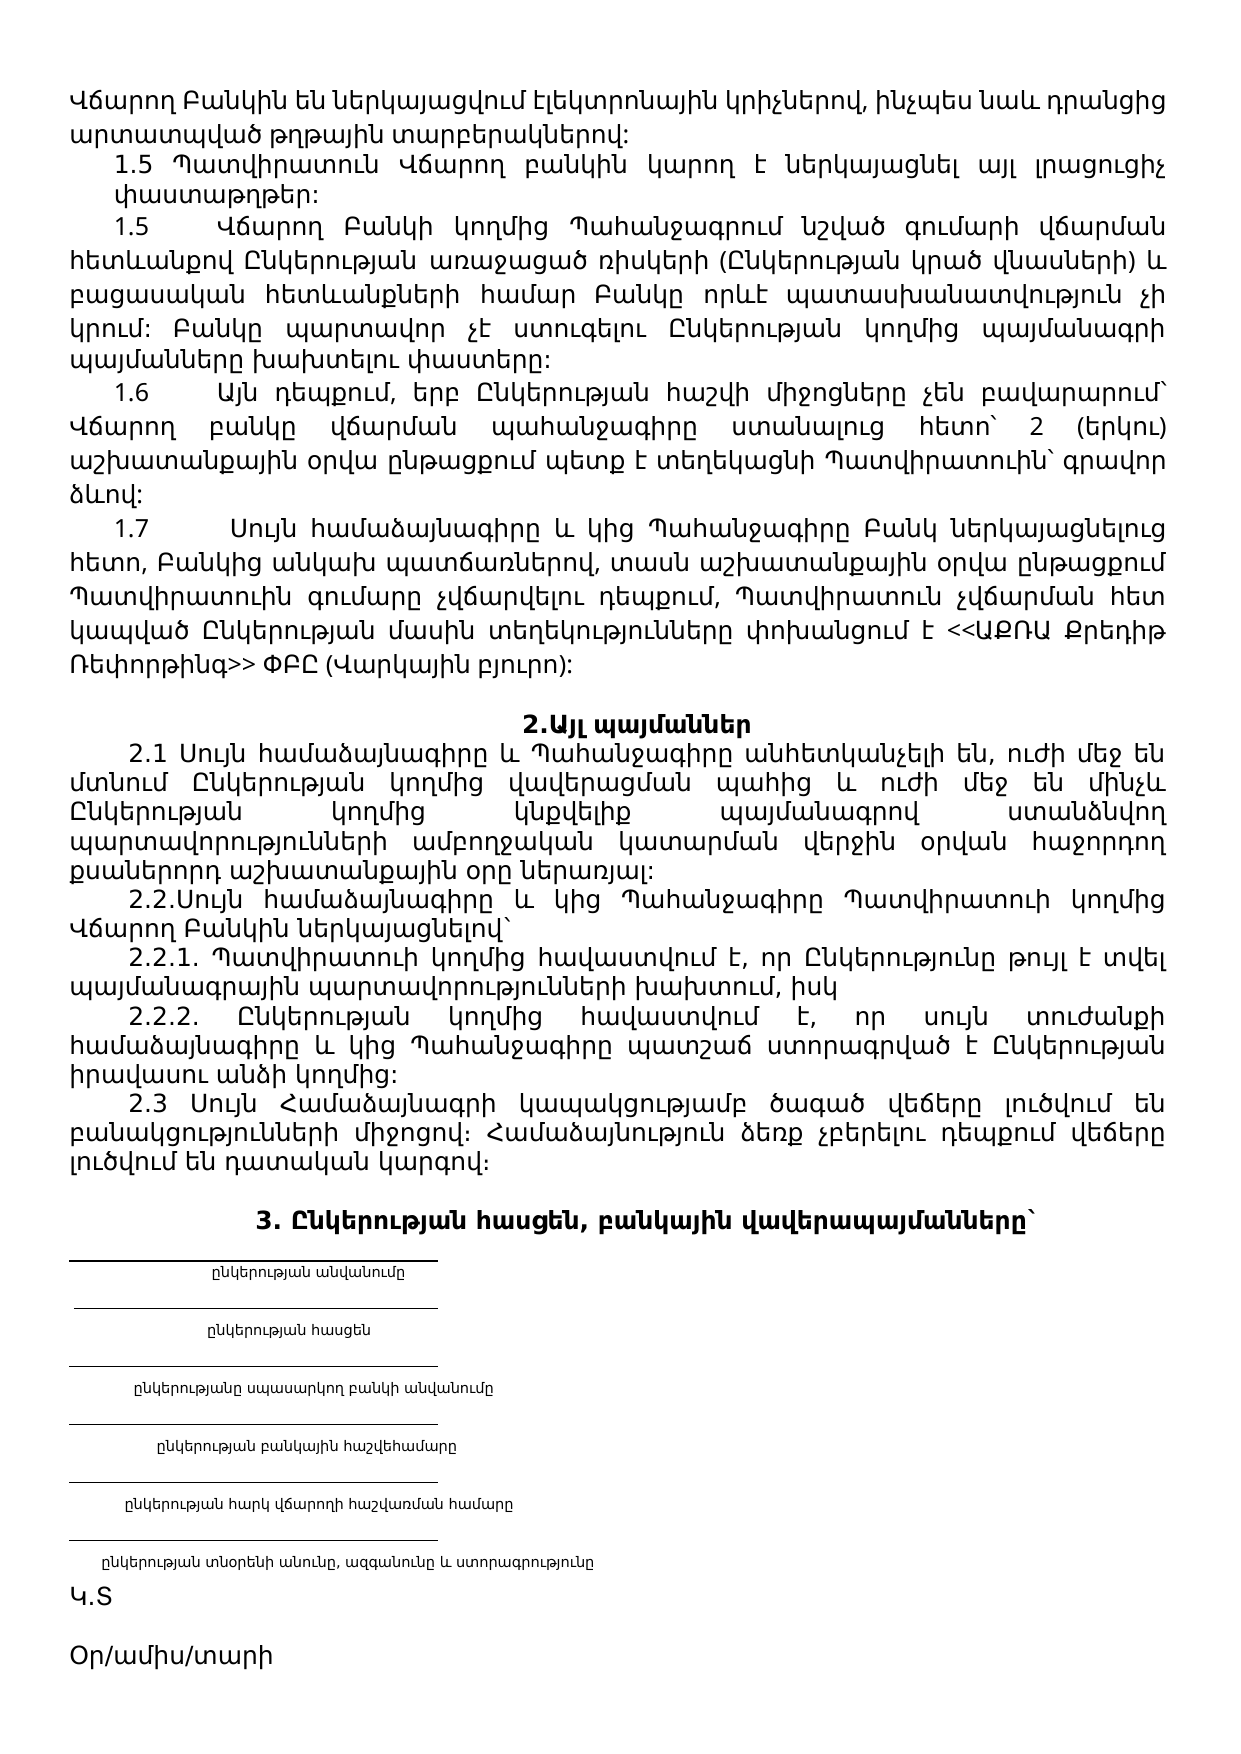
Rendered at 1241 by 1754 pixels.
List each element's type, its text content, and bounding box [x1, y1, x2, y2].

text ընկերության բանկային հաշվեհամարը [69, 1438, 1167, 1467]
text ընկերության հասցեն [69, 1322, 1167, 1351]
text 2.3 Սույն Համաձայնագրի կապակցությամբ ծագած վեճերը լուծվում են բանակցությունների միջոցով։ Համաձայնություն ձեռք չբերելու դեպքում վեճերը լուծվում են դատական կարգով։ [69, 1089, 1167, 1177]
text ընկերությանը սպասարկող բանկի անվանումը [69, 1380, 1167, 1409]
list Սույն համաձայնագիրը և կից Պահանջագիրը Բանկ ներկայացնելուց հետո, Բանկից անկախ պատճառներով, տասն աշխատանքային օրվա ընթացքում Պատվիրատուին գումարը չվճարվելու դեպքում, Պատվիրատուն չվճարման հետ կապված Ընկերության մասին տեղեկությունները փոխանցում է <<ԱՔՌԱ Քրեդիթ Ռեփորթինգ>> ՓԲԸ (Վարկային բյուրո): [69, 511, 1167, 681]
text 2.1 Սույն համաձայնագիրը և Պահանջագիրը անհետկանչելի են, ուժի մեջ են մտնում Ընկերության կողմից վավերացման պահից և ուժի մեջ են մինչև Ընկերության կողմից կնքվելիք պայմանագրով ստանձնվող պարտավորությունների ամբողջական կատարման վերջին օրվան հաջորդող քսաներորդ աշխատանքային օրը ներառյալ: [69, 739, 1167, 885]
text 1.5 Պատվիրատուն Վճարող բանկին կարող է ներկայացնել այլ լրացուցիչ փաստաթղթեր: [113, 151, 1167, 209]
list Այն դեպքում, երբ Ընկերության հաշվի միջոցները չեն բավարարում՝ Վճարող բանկը վճարման պահանջագիրը ստանալուց հետո՝ 2 (երկու) աշխատանքային օրվա ընթացքում պետք է տեղեկացնի Պատվիրատուին՝ գրավոր ձևով: [69, 374, 1167, 511]
text 2.Այլ պայմաններ [107, 710, 1167, 739]
list Վճարող Բանկի կողմից Պահանջագրում նշված գումարի վճարման հետևանքով Ընկերության առաջացած ռիսկերի (Ընկերության կրած վնասների) և բացասական հետևանքների համար Բանկը որևէ պատասխանատվություն չի կրում: Բանկը պարտավոր չէ ստուգելու Ընկերության կողմից պայմանագրի պայմանները խախտելու փաստերը: [69, 209, 1167, 374]
text ընկերության տնօրենի անունը, ազգանունը և ստորագրությունը [69, 1553, 1167, 1583]
text Օր/ամիս/տարի [69, 1641, 1167, 1670]
text Կ.Տ [69, 1583, 1167, 1612]
text 2.2.1. Պատվիրատուի կողմից հավաստվում է, որ Ընկերությունը թույլ է տվել պայմանագրային պարտավորությունների խախտում, իսկ [69, 943, 1167, 1002]
text 2.2.Սույն համաձայնագիրը և կից Պահանջագիրը Պատվիրատուի կողմից Վճարող Բանկին ներկայացնելով` [69, 885, 1167, 943]
text 3. Ընկերության հասցեն, բանկային վավերապայմանները` [69, 1206, 1167, 1235]
text ընկերության անվանումը [69, 1264, 1167, 1293]
text ընկերության հարկ վճարողի հաշվառման համարը [69, 1496, 1167, 1525]
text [69, 82, 1167, 151]
text 2.2.2. Ընկերության կողմից հավաստվում է, որ սույն տուժանքի համաձայնագիրը և կից Պահանջագիրը պատշաճ ստորագրված է Ընկերության իրավասու անձի կողմից: [69, 1002, 1167, 1089]
